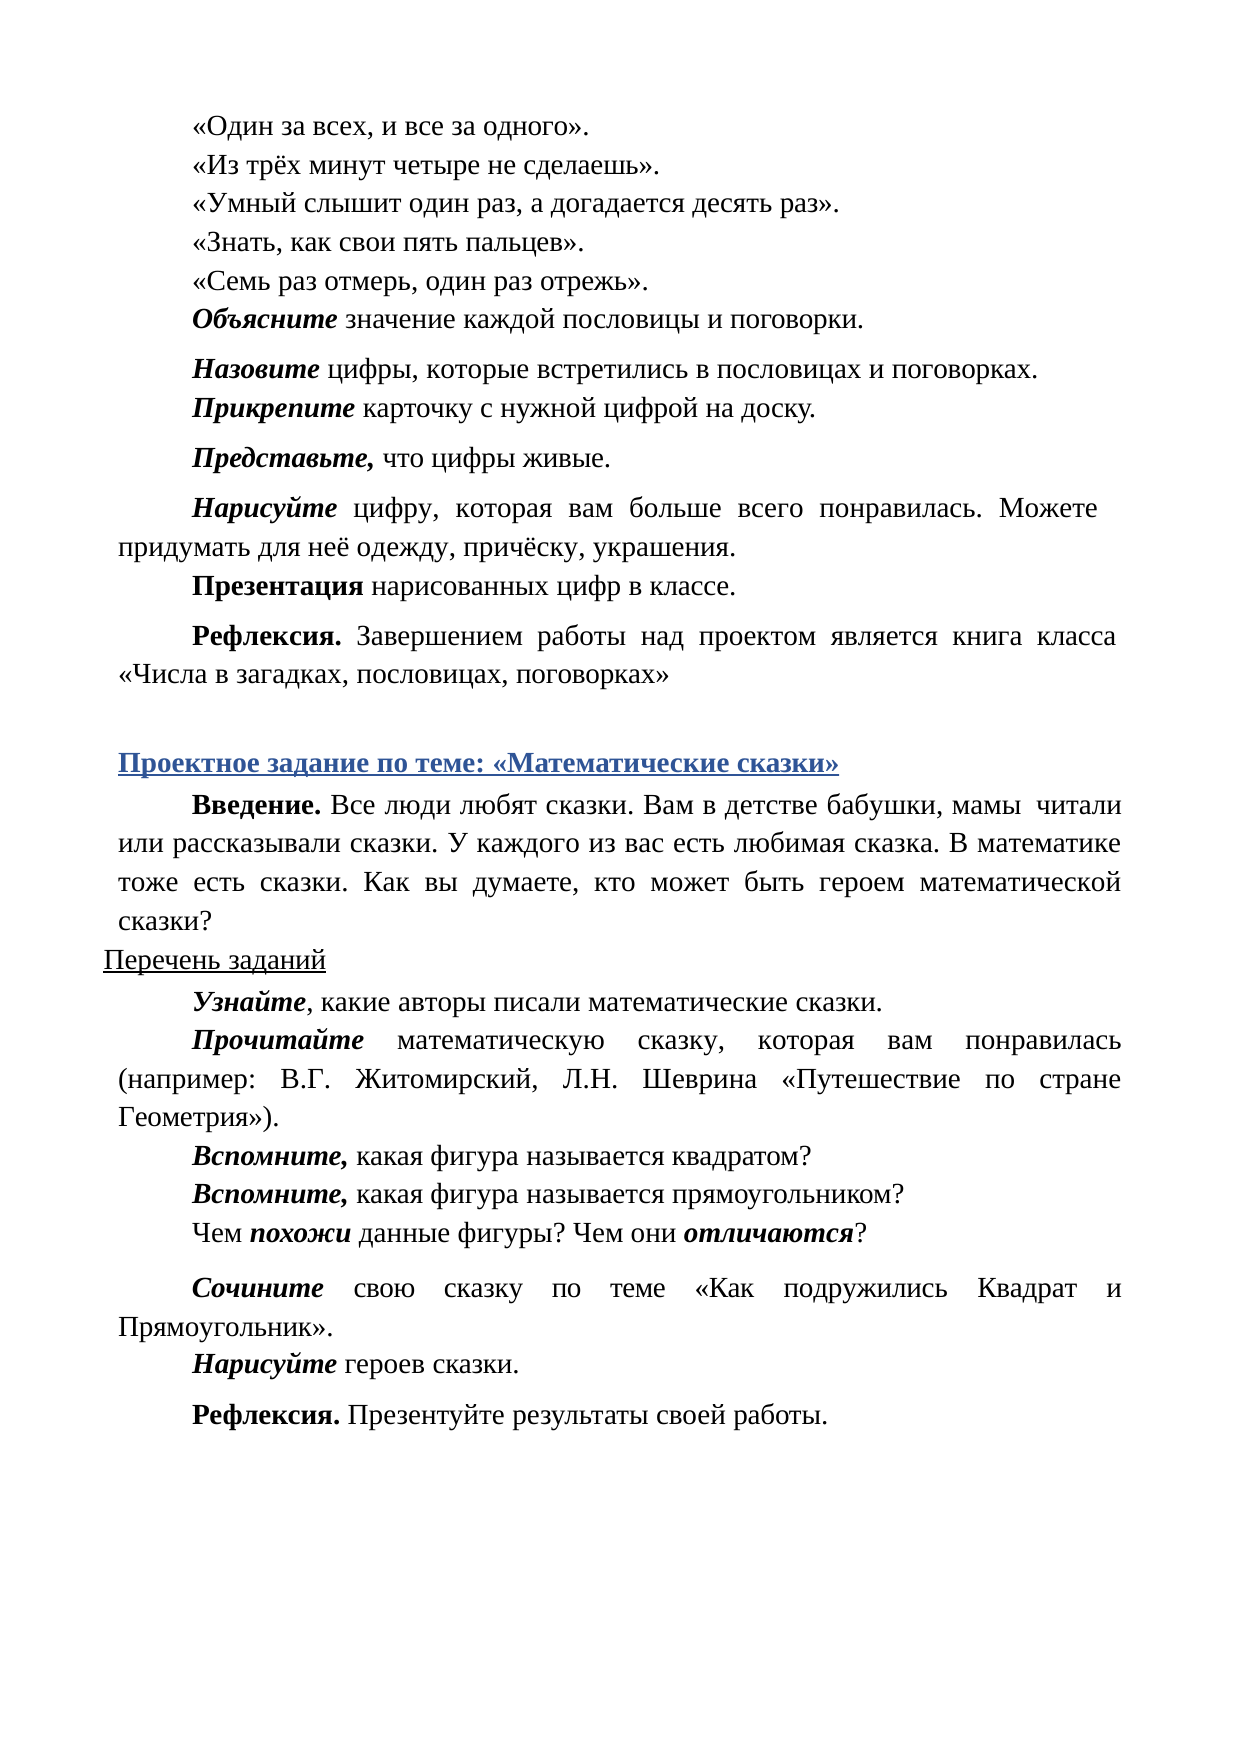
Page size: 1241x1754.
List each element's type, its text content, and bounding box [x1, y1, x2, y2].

text Вспомните, какая фигура называется квадратом? Вспомните, какая фигура называется прямоугольником? Чем похожи данные фигуры? Чем они отличаются? [192, 1138, 928, 1248]
text «Один за всех, и все за одного». [192, 108, 1137, 142]
text Прочитайте математическую сказку, которая вам понравилась (например: В.Г. Житомирский, Л.Н. Шеврина «Путешествие по стране Геометрия»). [118, 1022, 1122, 1133]
text Рефлексия. Завершением работы над проектом является книга класса [192, 618, 1137, 651]
text «Числа в загадках, пословицах, поговорках» [118, 656, 1137, 690]
text Презентация нарисованных цифр в классе. [192, 568, 1137, 601]
text Назовите цифры, которые встретились в пословицах и поговорках. [192, 351, 1137, 385]
text Сочините свою сказку по теме «Как подружились Квадрат и Прямоугольник». [118, 1270, 1122, 1342]
text Узнайте, какие авторы писали математические сказки. [192, 984, 1137, 1017]
text Введение. Все люди любят сказки. Вам в детстве бабушки, мамы читали или рассказывали сказки. У каждого из вас есть любимая сказка. В математике тоже есть сказки. Как вы думаете, кто может быть героем математической сказки? [118, 787, 1122, 936]
text «Знать, как свои пять пальцев». [192, 224, 1137, 258]
text Нарисуйте цифру, которая вам больше всего понравилась. Можете придумать для неё одежду, причёску, украшения. [118, 491, 1137, 563]
subtitle Перечень заданий [103, 942, 1137, 975]
text «Из трёх минут четыре не сделаешь». [192, 147, 1137, 180]
text Прикрепите карточку с нужной цифрой на доску. [192, 390, 1137, 424]
text «Умный слышит один раз, а догадается десять раз». [192, 185, 1137, 219]
text Нарисуйте героев сказки. [192, 1347, 1137, 1380]
text «Семь раз отмерь, один раз отрежь». [192, 263, 1137, 296]
subtitle Проектное задание по теме: «Математические сказки» [118, 745, 1063, 779]
text Рефлексия. Презентуйте результаты своей работы. [192, 1397, 1137, 1430]
text Представьте, что цифры живые. [192, 440, 1137, 474]
text Объясните значение каждой пословицы и поговорки. [192, 301, 1137, 335]
